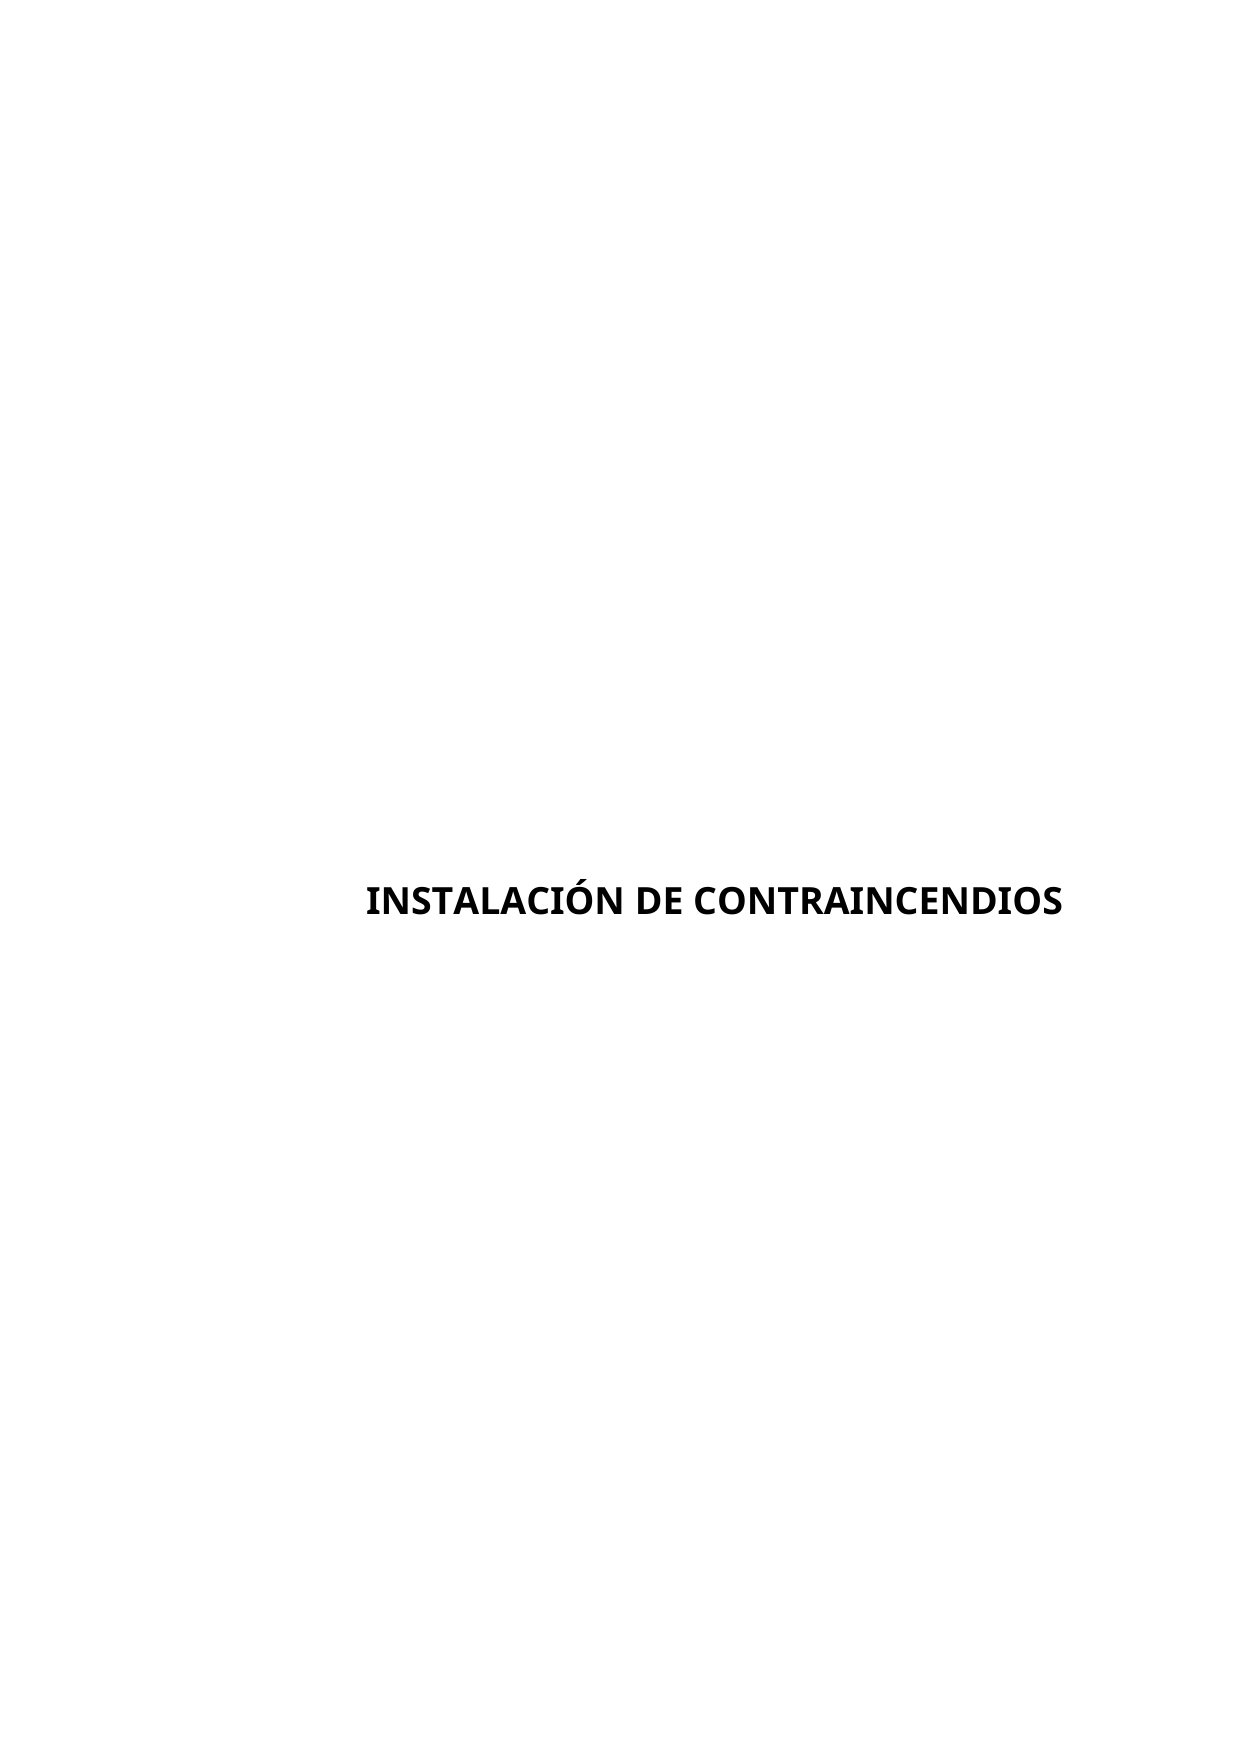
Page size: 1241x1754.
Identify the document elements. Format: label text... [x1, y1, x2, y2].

text INSTALACIÓN DE CONTRAINCENDIOS [124, 875, 1063, 926]
